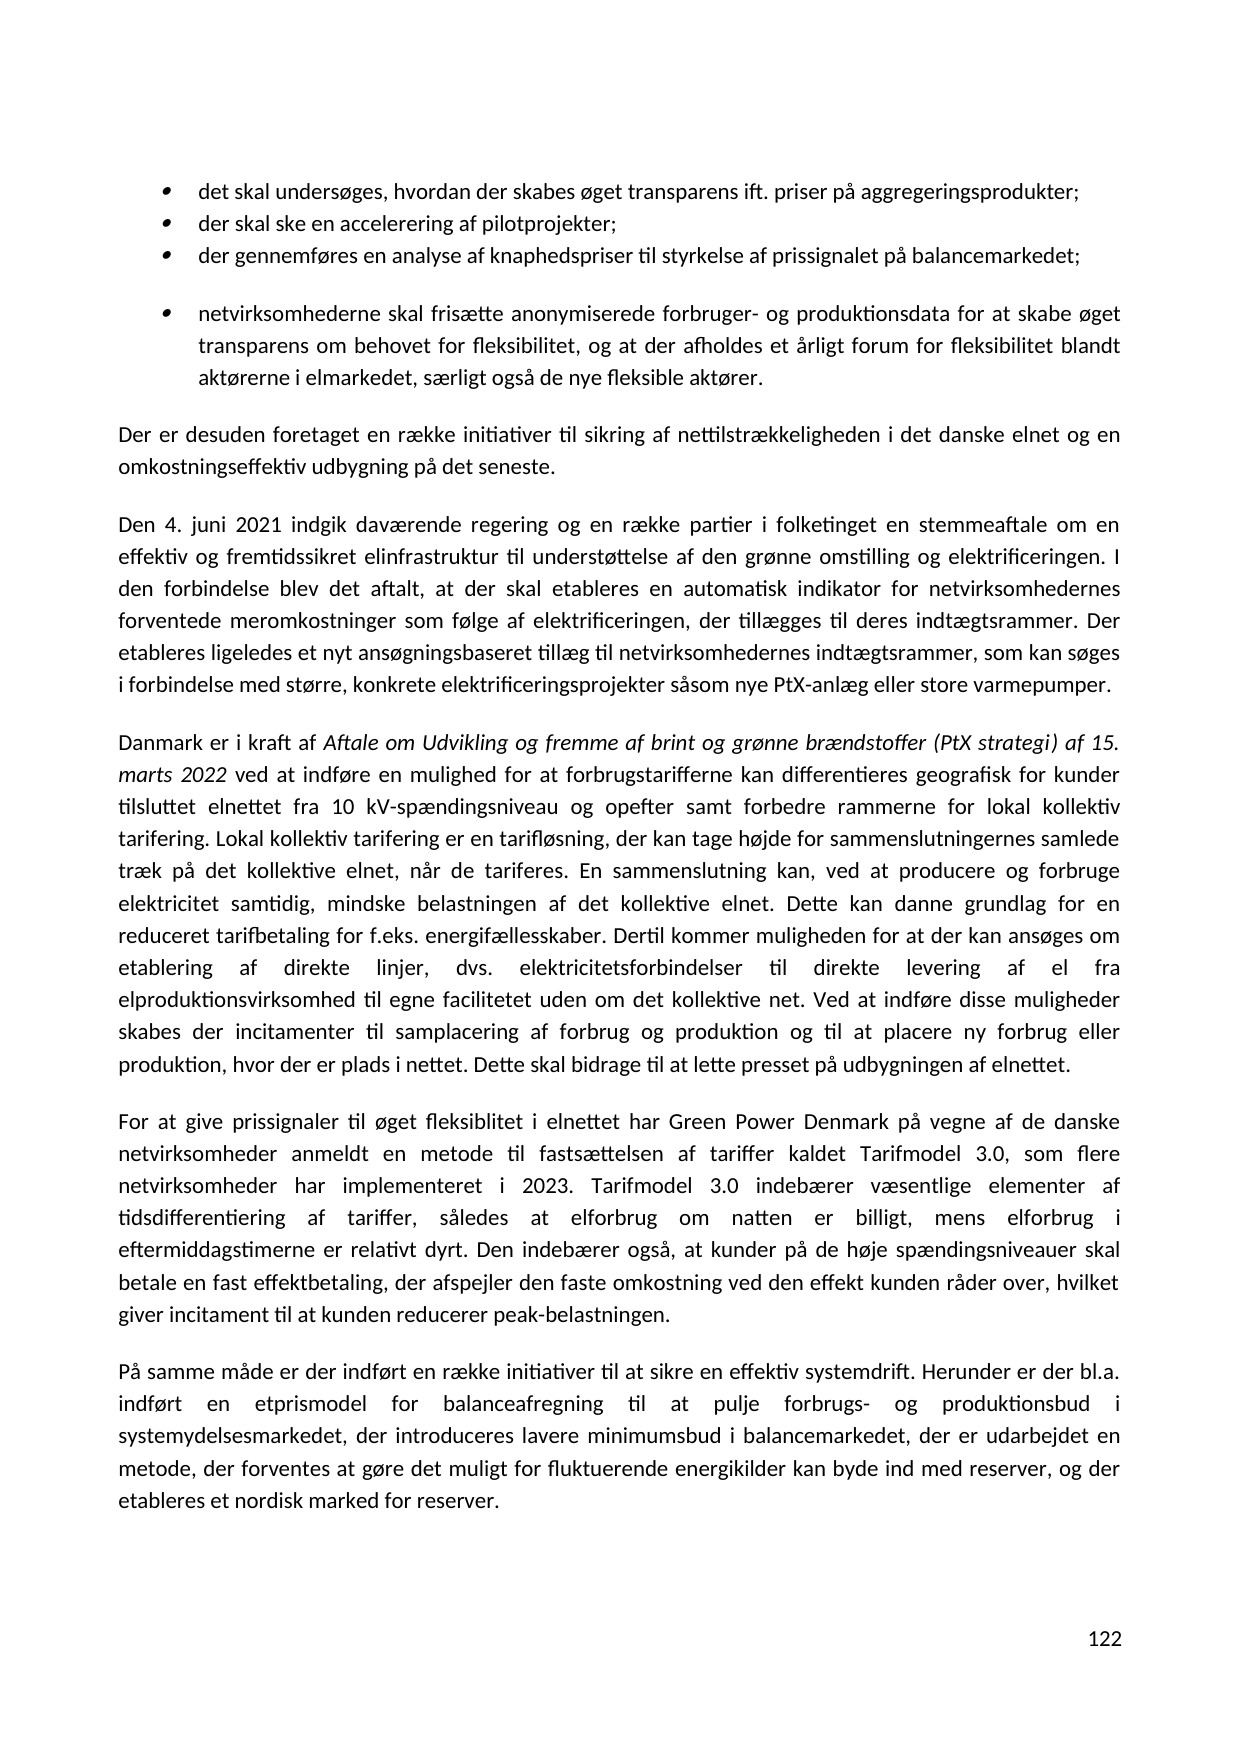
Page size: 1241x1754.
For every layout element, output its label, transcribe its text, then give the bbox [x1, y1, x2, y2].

text Danmark er i kraft af Aftale om Udvikling og fremme af brint og grønne brændstoffer (PtX strategi) af 15. marts 2022 ved at indføre en mulighed for at forbrugstarifferne kan differentieres geografisk for kunder tilsluttet elnettet fra 10 kV-spændingsniveau og opefter samt forbedre rammerne for lokal kollektiv tarifering. Lokal kollektiv tarifering er en tarifløsning, der kan tage højde for sammenslutningernes samlede træk på det kollektive elnet, når de tariferes. En sammenslutning kan, ved at producere og forbruge elektricitet samtidig, mindske belastningen af det kollektive elnet. Dette kan danne grundlag for en reduceret tarifbetaling for f.eks. energifællesskaber. Dertil kommer muligheden for at der kan ansøges om etablering af direkte linjer, dvs. elektricitetsforbindelser til direkte levering af el fra elproduktionsvirksomhed til egne facilitetet uden om det kollektive net. Ved at indføre disse muligheder skabes der incitamenter til samplacering af forbrug og produktion og til at placere ny forbrug eller produktion, hvor der er plads i nettet. Dette skal bidrage til at lette presset på udbygningen af elnettet. [118, 728, 1122, 1078]
text For at give prissignaler til øget fleksiblitet i elnettet har Green Power Denmark på vegne af de danske netvirksomheder anmeldt en metode til fastsættelsen af tariffer kaldet Tarifmodel 3.0, som flere netvirksomheder har implementeret i 2023. Tarifmodel 3.0 indebærer væsentlige elementer af tidsdifferentiering af tariffer, således at elforbrug om natten er billigt, mens elforbrug i eftermiddagstimerne er relativt dyrt. Den indebærer også, at kunder på de høje spændingsniveauer skal betale en fast effektbetaling, der afspejler den faste omkostning ved den effekt kunden råder over, hvilket giver incitament til at kunden reducerer peak-belastningen. [118, 1107, 1122, 1328]
text Den 4. juni 2021 indgik daværende regering og en række partier i folketinget en stemmeaftale om en effektiv og fremtidssikret elinfrastruktur til understøttelse af den grønne omstilling og elektrificeringen. I den forbindelse blev det aftalt, at der skal etableres en automatisk indikator for netvirksomhedernes forventede meromkostninger som følge af elektrificeringen, der tillægges til deres indtægtsrammer. Der etableres ligeledes et nyt ansøgningsbaseret tillæg til netvirksomhedernes indtægtsrammer, som kan søges i forbindelse med større, konkrete elektrificeringsprojekter såsom nye PtX-anlæg eller store varmepumper. [118, 510, 1122, 699]
list der gennemføres en analyse af knaphedspriser til styrkelse af prissignalet på balancemarkedet; [161, 242, 1122, 269]
list det skal undersøges, hvordan der skabes øget transparens ift. priser på aggregeringsprodukter; [161, 177, 1122, 205]
text På samme måde er der indført en række initiativer til at sikre en effektiv systemdrift. Herunder er der bl.a. indført en etprismodel for balanceafregning til at pulje forbrugs- og produktionsbud i systemydelsesmarkedet, der introduceres lavere minimumsbud i balancemarkedet, der er udarbejdet en metode, der forventes at gøre det muligt for fluktuerende energikilder kan byde ind med reserver, og der etableres et nordisk marked for reserver. [118, 1357, 1122, 1514]
list der skal ske en accelerering af pilotprojekter; [161, 209, 1122, 237]
text Der er desuden foretaget en række initiativer til sikring af nettilstrækkeligheden i det danske elnet og en omkostningseffektiv udbygning på det seneste. [118, 420, 1122, 481]
list netvirksomhederne skal frisætte anonymiserede forbruger- og produktionsdata for at skabe øget transparens om behovet for fleksibilitet, og at der afholdes et årligt forum for fleksibilitet blandt aktørerne i elmarkedet, særligt også de nye fleksible aktører. [161, 299, 1122, 391]
